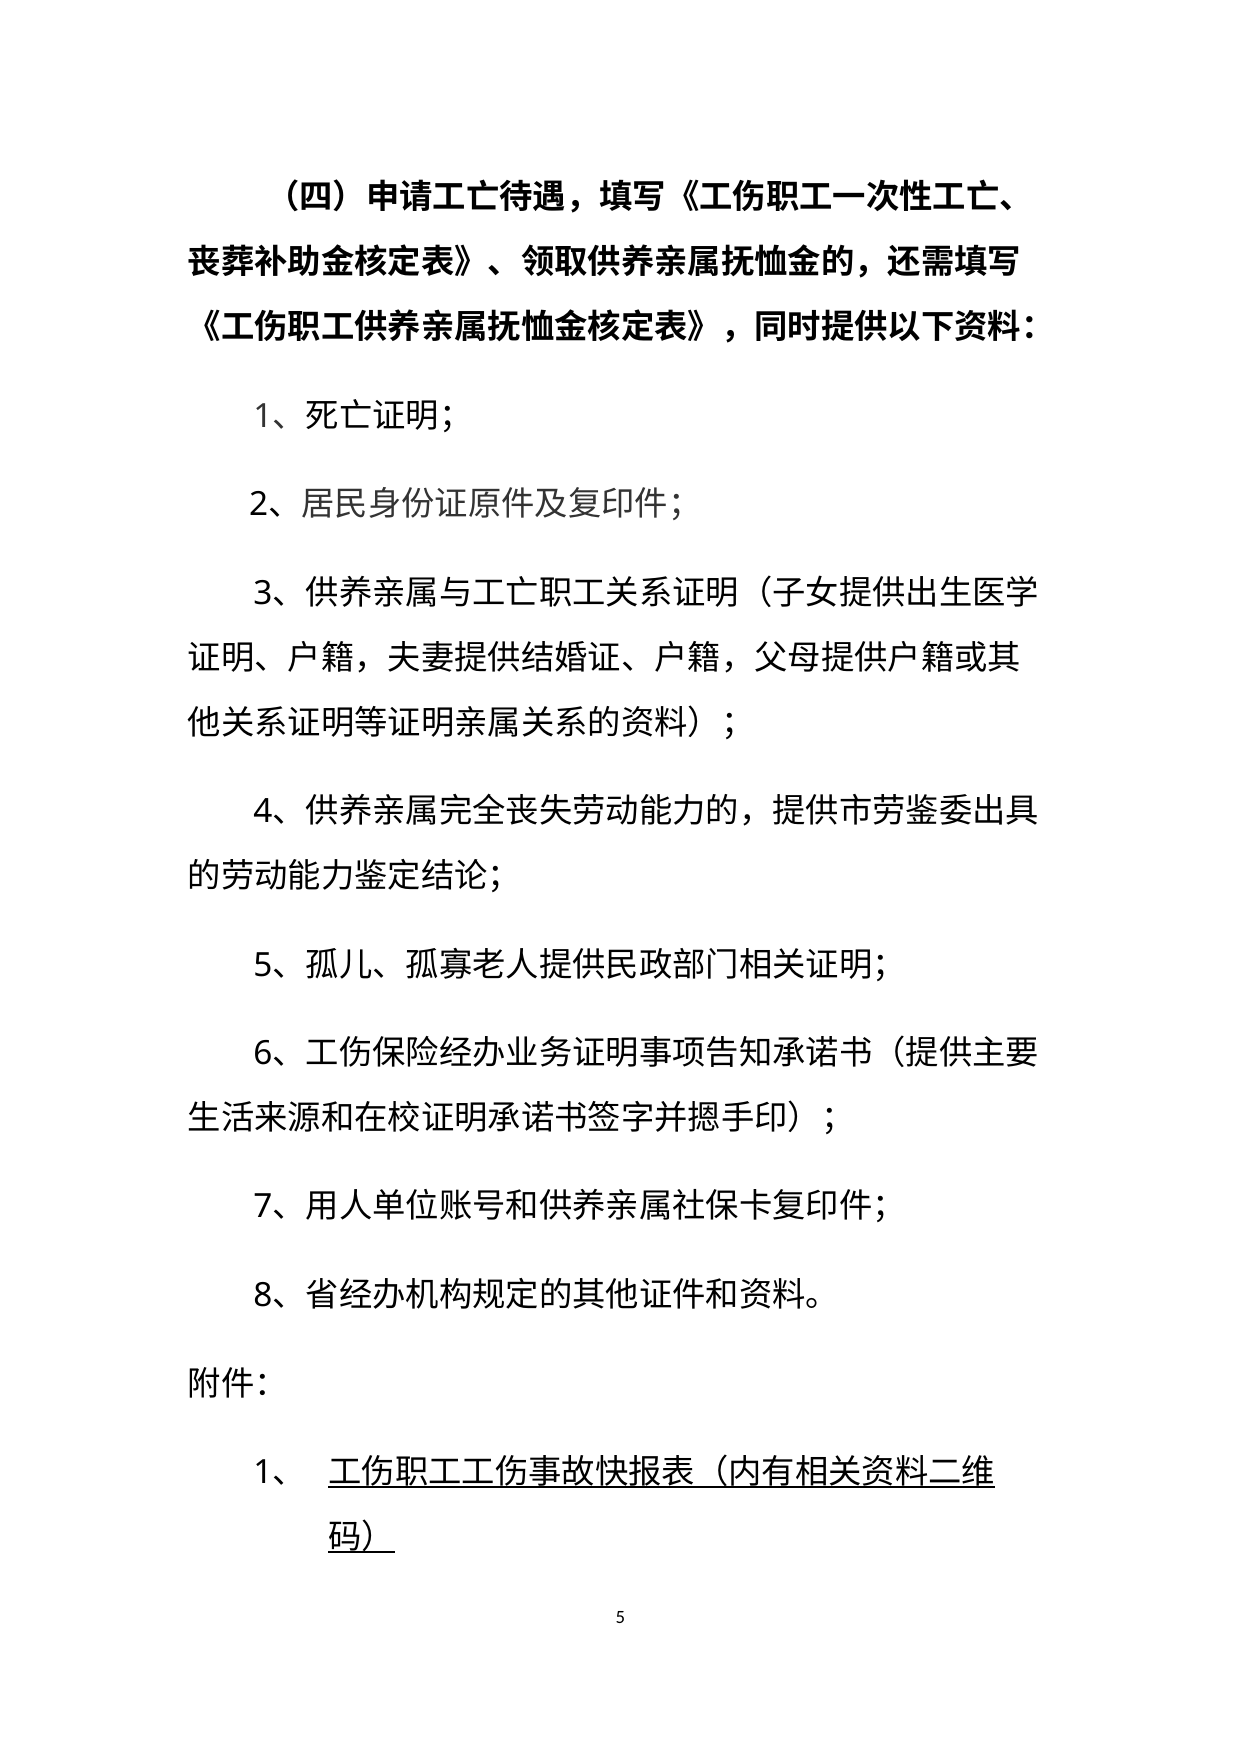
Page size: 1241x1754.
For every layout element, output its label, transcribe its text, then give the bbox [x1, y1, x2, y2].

text 1、死亡证明； [187, 380, 1053, 445]
list 工伤职工工伤事故快报表（内有相关资料二维码） [253, 1436, 1053, 1566]
text 4、供养亲属完全丧失劳动能力的，提供市劳鉴委出具的劳动能力鉴定结论； [187, 776, 1053, 906]
text 2、居民身份证原件及复印件； [187, 469, 1053, 534]
text 8、省经办机构规定的其他证件和资料。 [187, 1259, 1053, 1324]
text 附件： [187, 1348, 1053, 1413]
text 6、工伤保险经办业务证明事项告知承诺书（提供主要生活来源和在校证明承诺书签字并摁手印）； [187, 1018, 1053, 1148]
text （四）申请工亡待遇，填写《工伤职工一次性工亡、丧葬补助金核定表》、领取供养亲属抚恤金的，还需填写《工伤职工供养亲属抚恤金核定表》，同时提供以下资料： [187, 162, 1053, 357]
text 7、用人单位账号和供养亲属社保卡复印件； [187, 1171, 1053, 1236]
text 3、供养亲属与工亡职工关系证明（子女提供出生医学证明、户籍，夫妻提供结婚证、户籍，父母提供户籍或其他关系证明等证明亲属关系的资料）； [187, 557, 1053, 752]
text 5、孤儿、孤寡老人提供民政部门相关证明； [187, 929, 1053, 994]
